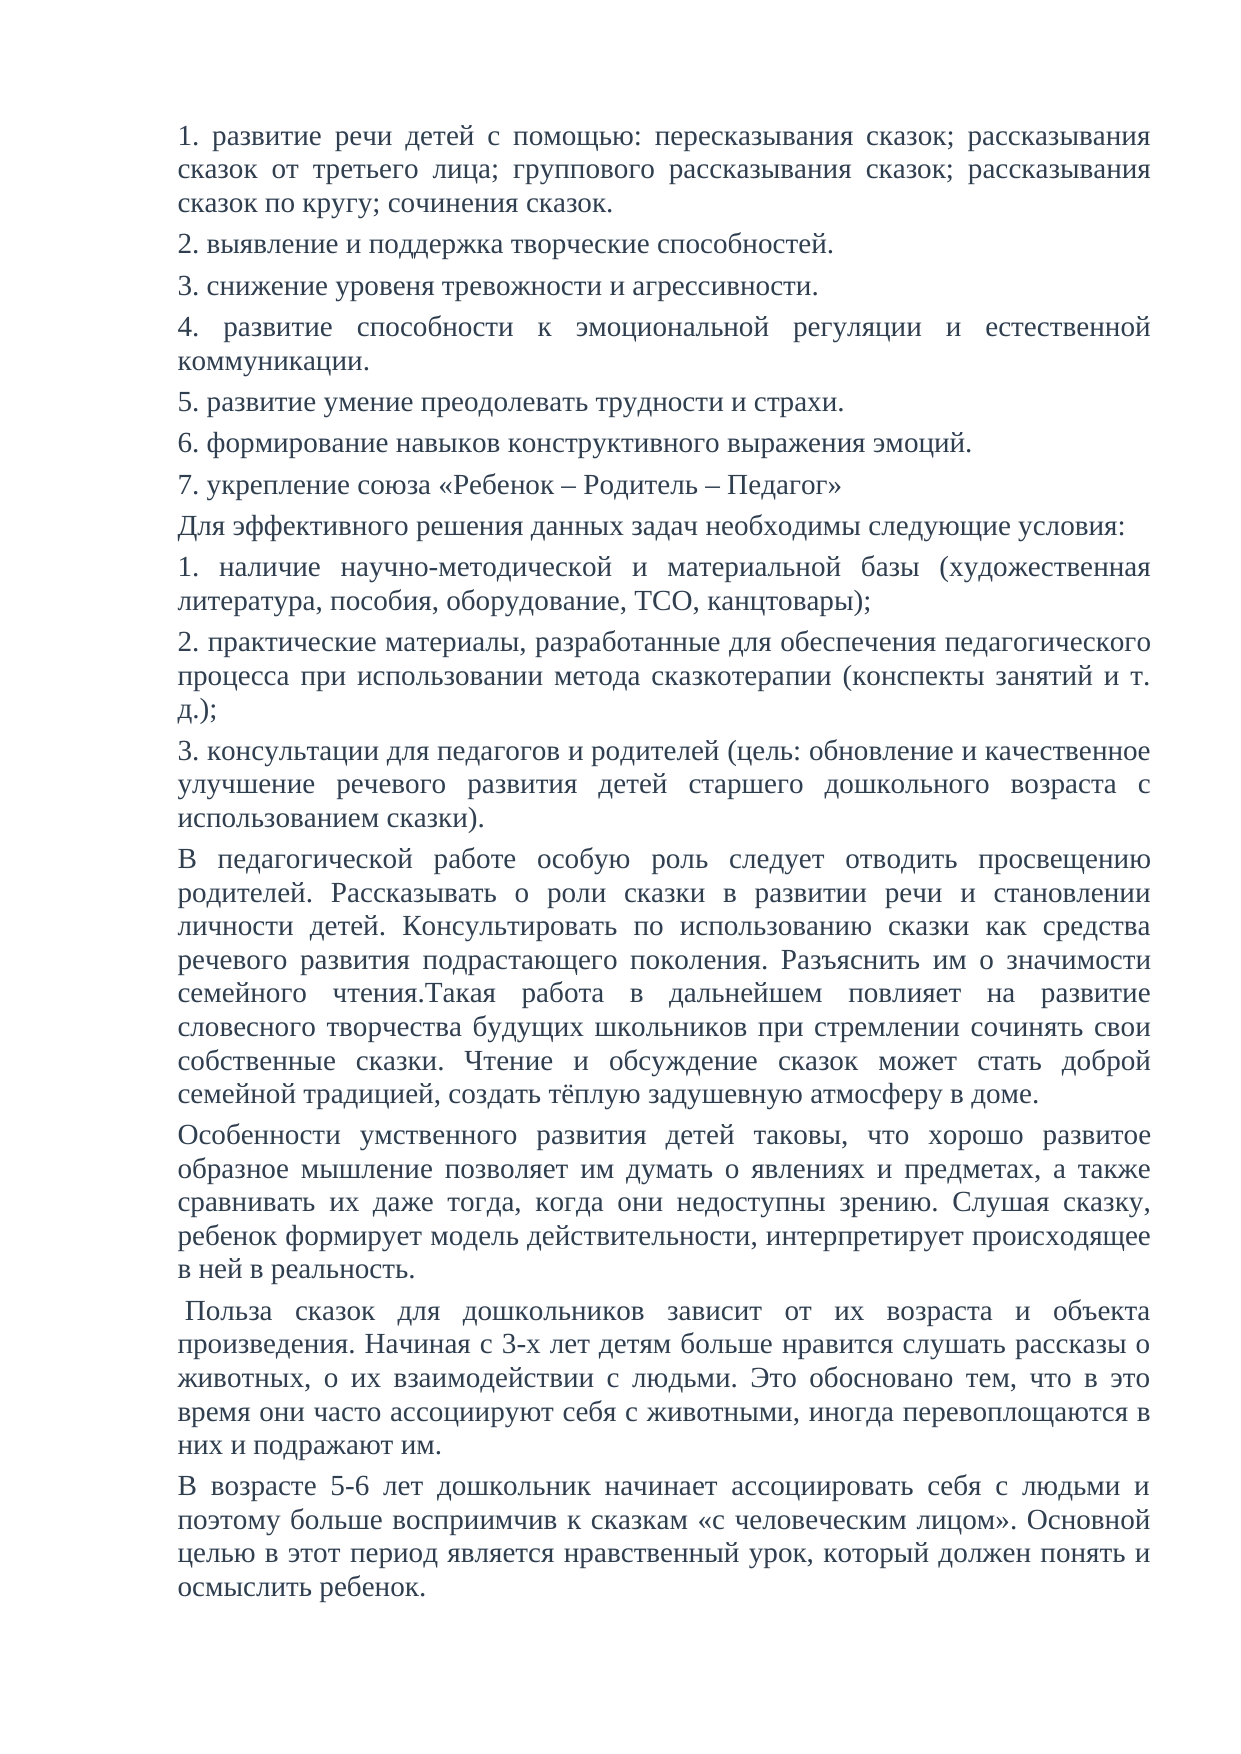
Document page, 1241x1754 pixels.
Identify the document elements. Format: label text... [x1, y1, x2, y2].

text 2. практические материалы, разработанные для обеспечения педагогического процесса при использовании метода сказкотерапии (конспекты занятий и т. д.); [177, 624, 1152, 725]
text В педагогической работе особую роль следует отводить просвещению родителей. Рассказывать о роли сказки в развитии речи и становлении личности детей. Консультировать по использованию сказки как средства речевого развития подрастающего поколения. Разъяснить им о значимости семейного чтения.Такая работа в дальнейшем повлияет на развитие словесного творчества будущих школьников при стремлении сочинять свои собственные сказки. Чтение и обсуждение сказок может стать доброй семейной традицией, создать тёплую задушевную атмосферу в доме. [177, 841, 1152, 1110]
text 2. выявление и поддержка творческие способностей. [177, 227, 1152, 260]
text Польза сказок для дошкольников зависит от их возраста и объекта произведения. Начиная с 3-х лет детям больше нравится слушать рассказы о животных, о их взаимодействии с людьми. Это обосновано тем, что в это время они часто ассоциируют себя с животными, иногда перевоплощаются в них и подражают им. [177, 1293, 1152, 1461]
text 1. развитие речи детей с помощью: пересказывания сказок; рассказывания сказок от третьего лица; группового рассказывания сказок; рассказывания сказок по кругу; сочинения сказок. [177, 118, 1152, 219]
text 5. развитие умение преодолевать трудности и страхи. [177, 384, 1152, 418]
text 7. укрепление союза «Ребенок – Родитель – Педагог» [177, 467, 1152, 500]
text 3. снижение уровеня тревожности и агрессивности. [177, 268, 1152, 301]
text 6. формирование навыков конструктивного выражения эмоций. [177, 426, 1152, 459]
text Особенности умственного развития детей таковы, что хорошо развитое образное мышление позволяет им думать о явлениях и предметах, а также сравнивать их даже тогда, когда они недоступны зрению. Слушая сказку, ребенок формирует модель действительности, интерпретирует происходящее в ней в реальность. [177, 1117, 1152, 1285]
text 4. развитие способности к эмоциональной регуляции и естественной коммуникации. [177, 309, 1152, 376]
text В возрасте 5-6 лет дошкольник начинает ассоциировать себя с людьми и поэтому больше восприимчив к сказкам «с человеческим лицом». Основной целью в этот период является нравственный урок, который должен понять и осмыслить ребенок. [177, 1468, 1152, 1603]
text 1. наличие научно-методической и материальной базы (художественная литература, пособия, оборудование, ТСО, канцтовары); [177, 549, 1152, 617]
text Для эффективного решения данных задач необходимы следующие условия: [177, 508, 1152, 542]
text 3. консультации для педагогов и родителей (цель: обновление и качественное улучшение речевого развития детей старшего дошкольного возраста с использованием сказки). [177, 733, 1152, 833]
